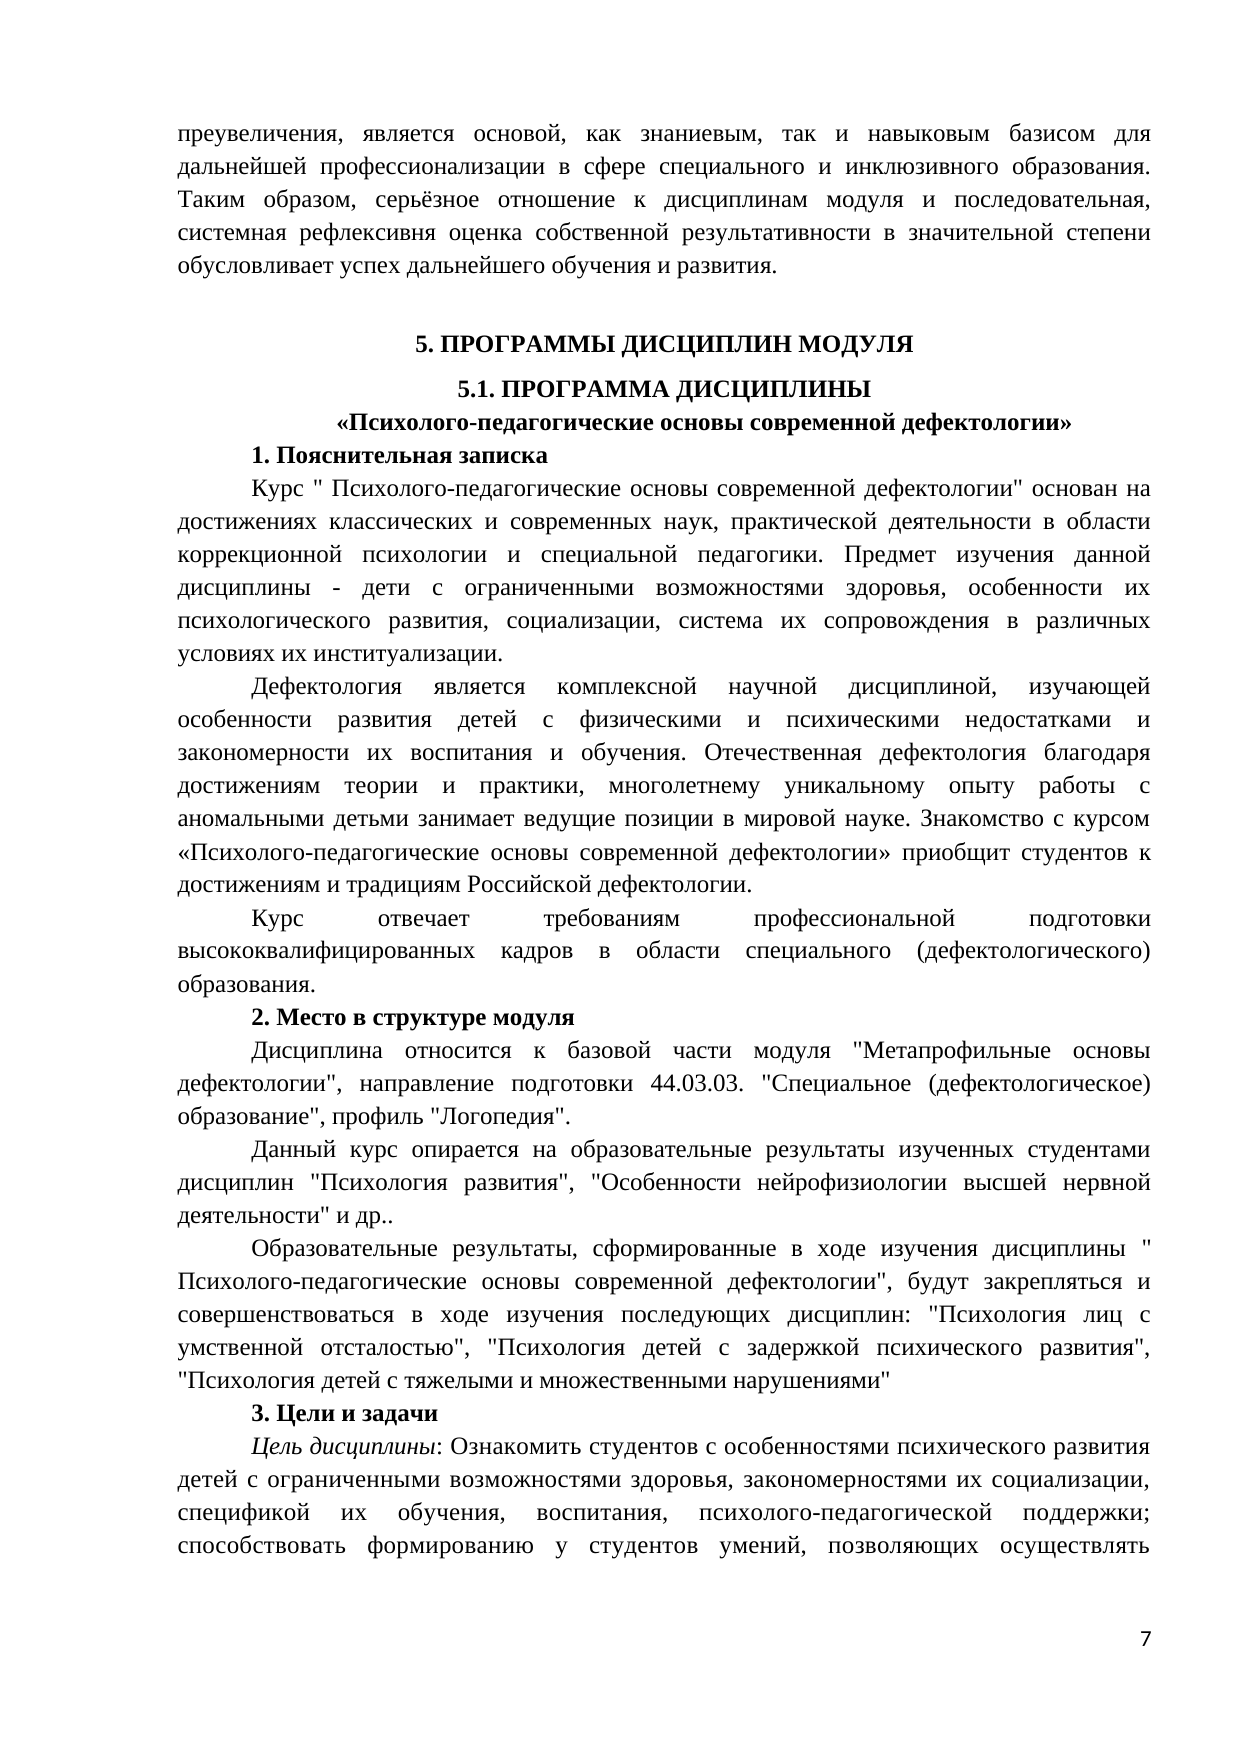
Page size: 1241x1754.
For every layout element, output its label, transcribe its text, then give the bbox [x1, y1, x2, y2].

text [177, 1431, 1152, 1559]
text Дисциплина относится к базовой части модуля "Метапрофильные основы дефектологии", направление подготовки 44.03.03. "Специальное (дефектологическое) образование", профиль "Логопедия". [177, 1035, 1152, 1129]
text 5. ПРОГРАММЫ ДИСЦИПЛИН МОДУЛЯ [177, 329, 1152, 357]
text «Психолого-педагогические основы современной дефектологии» [177, 407, 1152, 436]
text Образовательные результаты, сформированные в ходе изучения дисциплины " Психолого-педагогические основы современной дефектологии", будут закрепляться и совершенствоваться в ходе изучения последующих дисциплин: "Психология лиц с умственной отсталостью", "Психология детей с задержкой психического развития", "Психология детей с тяжелыми и множественными нарушениями" [177, 1233, 1152, 1394]
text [177, 118, 1152, 279]
text Данный курс опирается на образовательные результаты изученных студентами дисциплин "Психология развития", "Особенности нейрофизиологии высшей нервной деятельности" и др.. [177, 1134, 1152, 1228]
text 3. Цели и задачи [177, 1398, 1152, 1427]
text Курс отвечает требованиям профессиональной подготовки высококвалифицированных кадров в области специального (дефектологического) образования. [177, 903, 1152, 997]
text Курс " Психолого-педагогические основы современной дефектологии" основан на достижениях классических и современных наук, практической деятельности в области коррекционной психологии и специальной педагогики. Предмет изучения данной дисциплины - дети с ограниченными возможностями здоровья, особенности их психологического развития, социализации, система их сопровождения в различных условиях их институализации. [177, 473, 1152, 667]
text 5.1. ПРОГРАММА ДИСЦИПЛИНЫ [177, 374, 1152, 403]
text 2. Место в структуре модуля [177, 1002, 1152, 1030]
text 1. Пояснительная записка [177, 440, 1152, 469]
text Дефектология является комплексной научной дисциплиной, изучающей особенности развития детей с физическими и психическими недостатками и закономерности их воспитания и обучения. Отечественная дефектология благодаря достижениям теории и практики, многолетнему уникальному опыту работы с аномальными детьми занимает ведущие позиции в мировой науке. Знакомство с курсом «Психолого-педагогические основы современной дефектологии» приобщит студентов к достижениям и традициям Российской дефектологии. [177, 671, 1152, 898]
